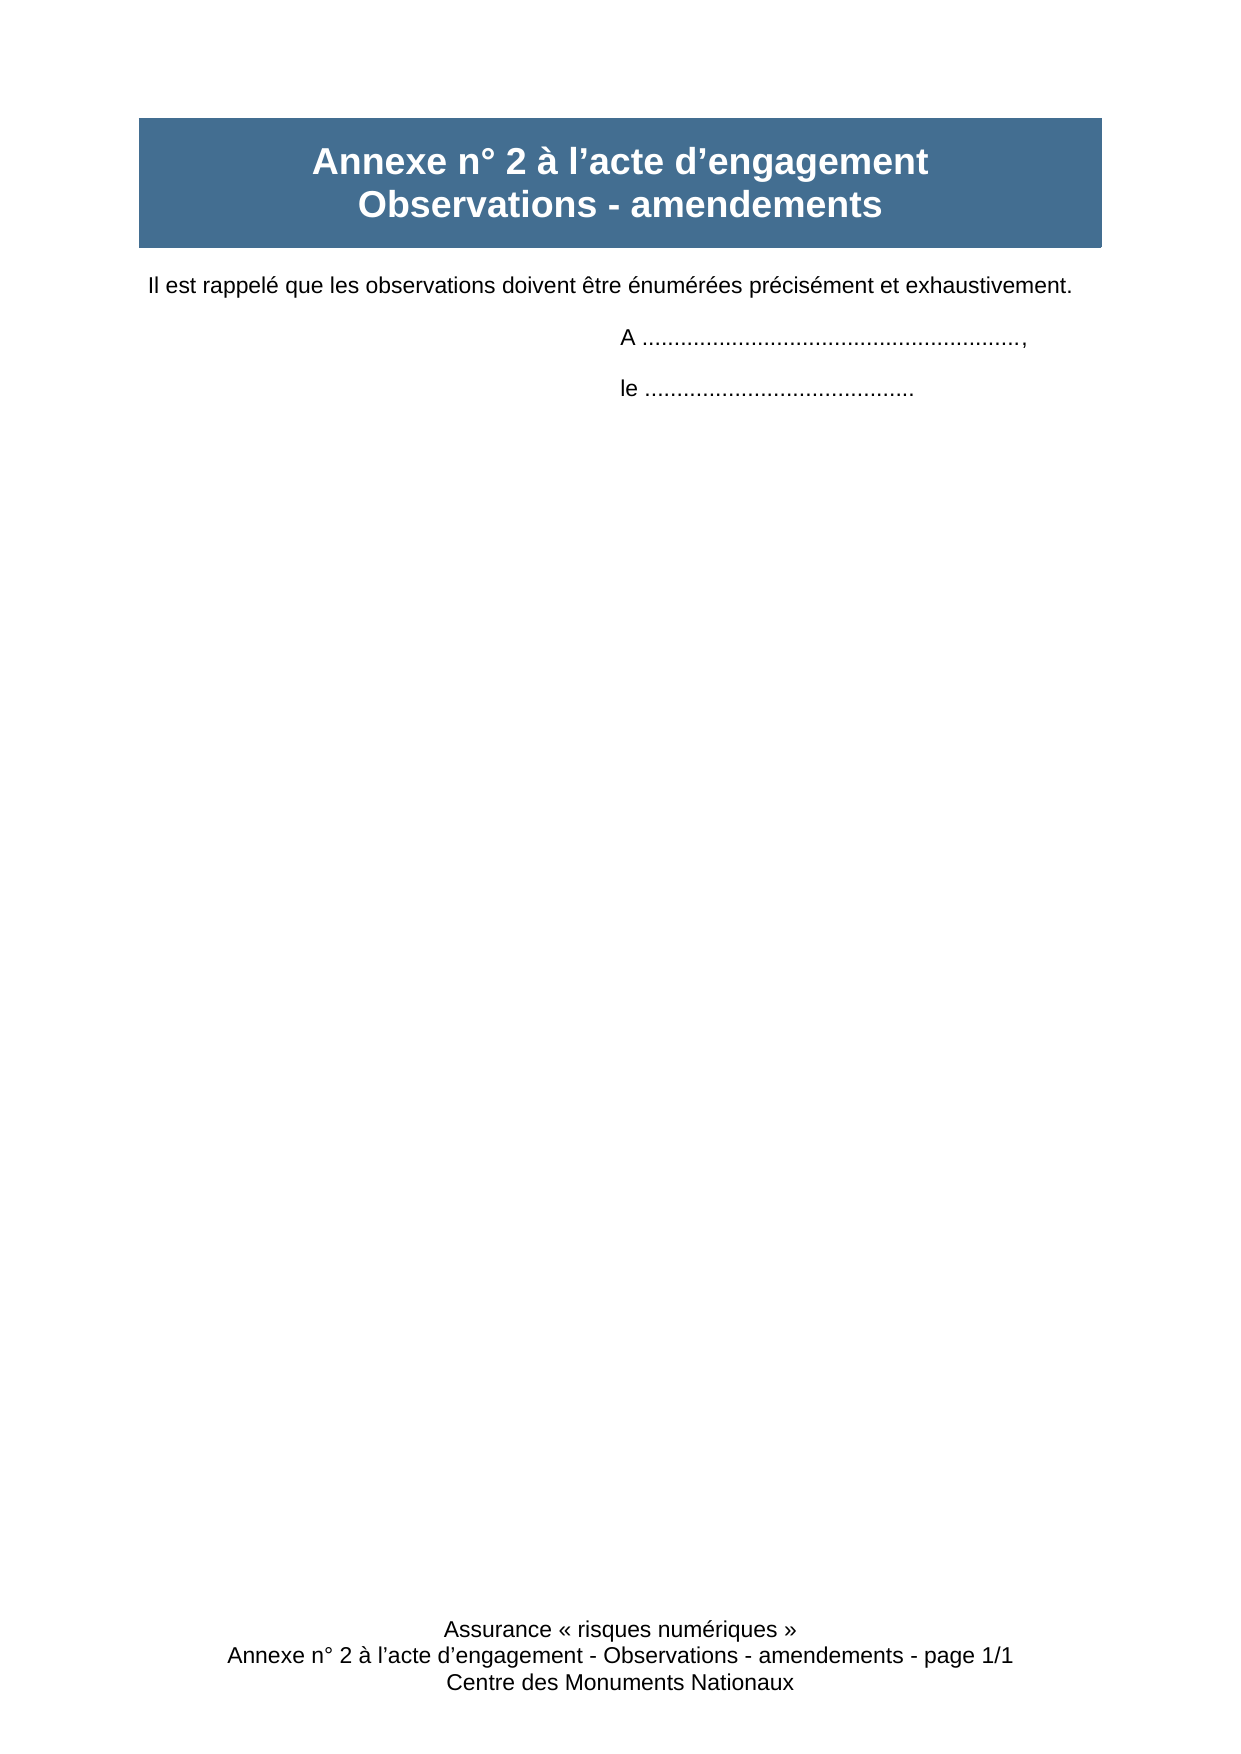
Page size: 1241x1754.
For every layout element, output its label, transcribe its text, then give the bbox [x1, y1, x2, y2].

text le [620, 375, 1092, 401]
list Il est rappelé que les observations doivent être énumérées précisément et exhaustivement. [148, 272, 1092, 298]
text Annexe n° 2 à l’acte d’engagement Observations - amendements [140, 119, 1101, 247]
text A , [620, 323, 1092, 350]
